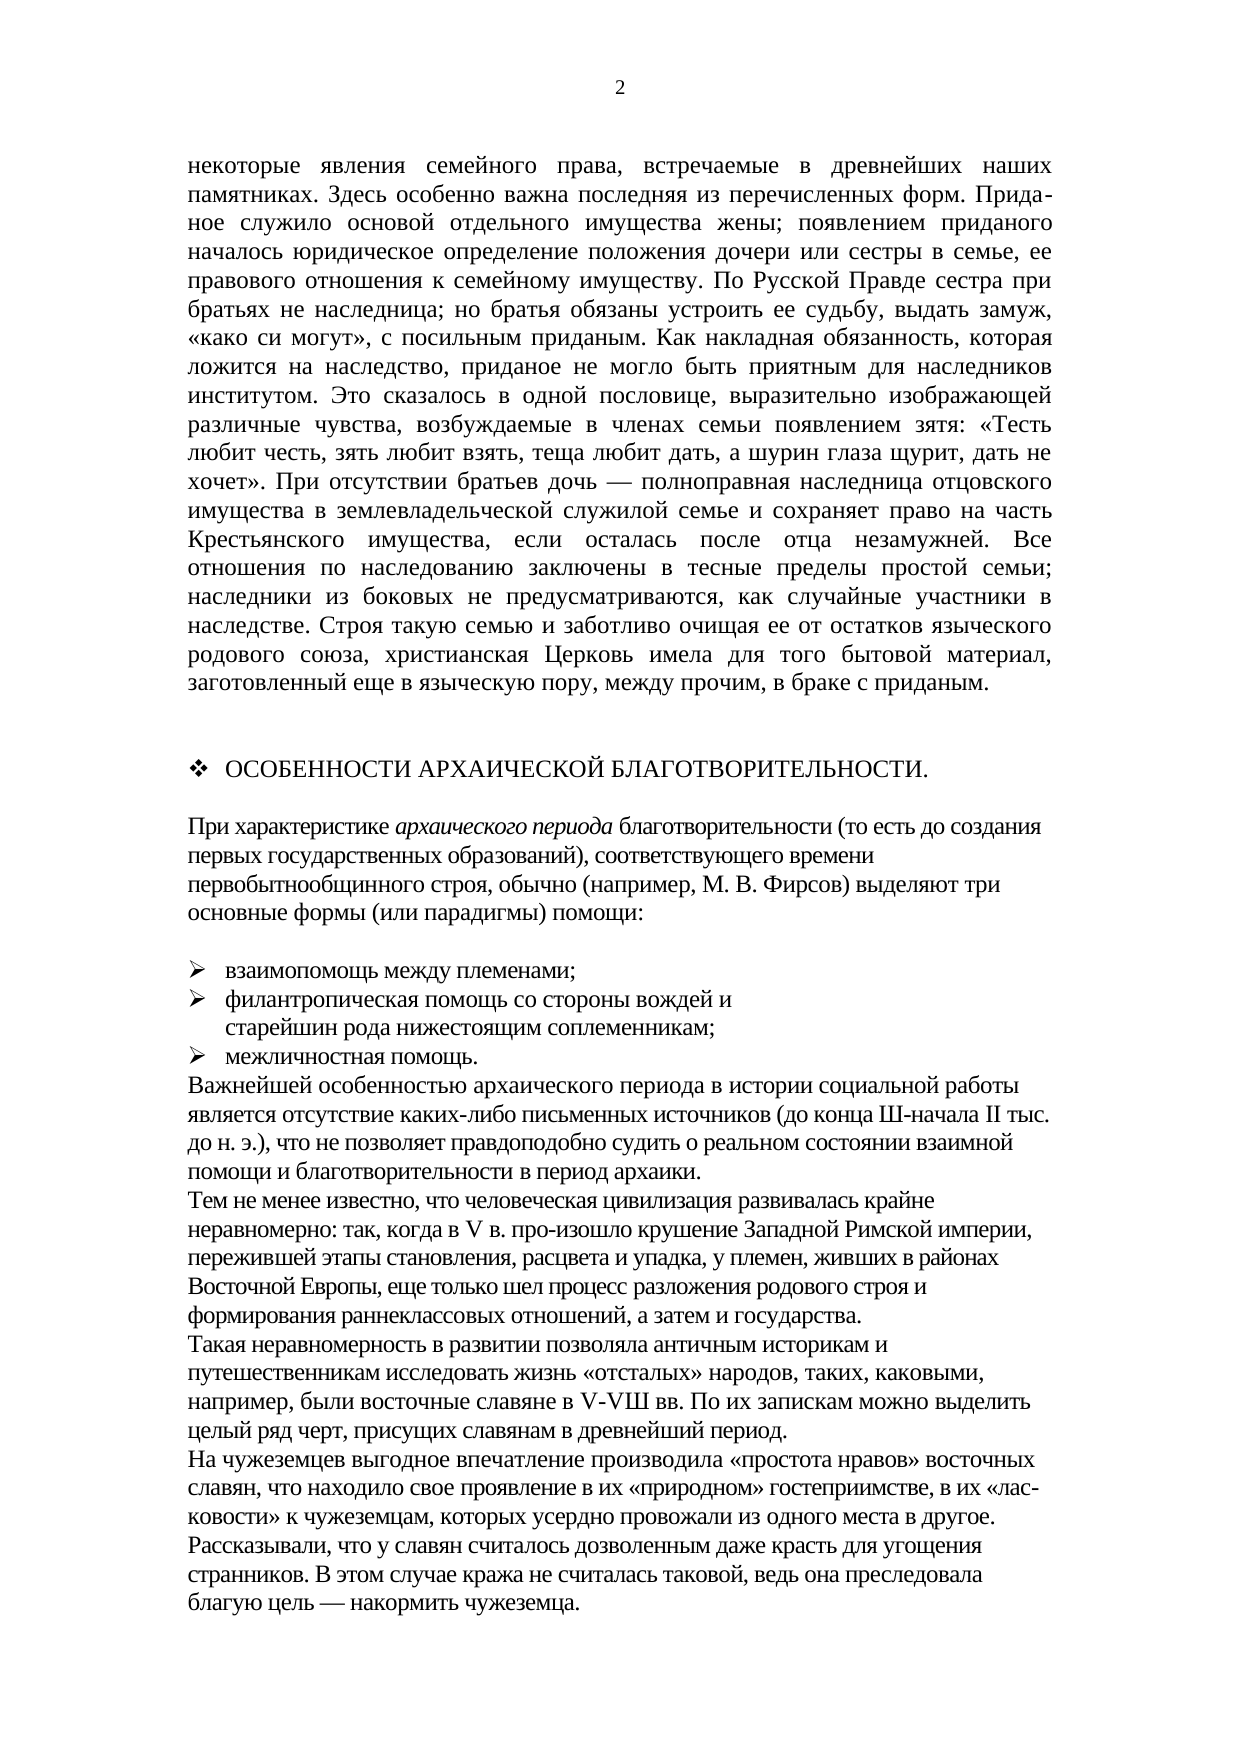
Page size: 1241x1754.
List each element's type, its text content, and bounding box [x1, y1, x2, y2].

text Тем не менее известно, что человеческая цивилизация развивалась крайне неравномерно: так, когда в V в. про-изошло крушение Западной Римской империи, пережившей этапы становления, расцвета и упадка, у племен, живших в районах Восточной Европы, еще только шел процесс разложения родового строя и формирования раннеклассовых отношений, а затем и государства. [187, 1185, 1053, 1329]
text При характеристике архаического периода благотворительности (то есть до создания первых государственных образований), соответствующего времени первобытнообщинного строя, обычно (например, М. В. Фирсов) выделяют три основные формы (или парадигмы) помощи: [187, 811, 1053, 926]
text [187, 150, 1053, 696]
list взаимопомощь между племенами; [187, 955, 1053, 984]
list Особенности архаической благотворительности. [187, 754, 1053, 782]
text На чужеземцев выгодное впечатление производила «простота нравов» восточных славян, что находило свое проявление в их «природном» гостеприимстве, в их «ласковости» к чужеземцам, которых усердно провожали из одного места в другое. Рассказывали, что у славян считалось дозволенным даже красть для угощения странников. В этом случае кража не считалась таковой, ведь она преследовала благую цель — накормить чужеземца. [187, 1444, 1053, 1616]
list филантропическая помощь со стороны вождей и старейшин рода нижестоящим соплеменникам; [187, 984, 1053, 1041]
text Такая неравномерность в развитии позволяла античным историкам и путешественникам исследовать жизнь «отсталых» народов, таких, каковыми, например, были восточные славяне в V-VШ вв. По их запискам можно выделить целый ряд черт, присущих славянам в древнейший период. [187, 1329, 1053, 1444]
text Важнейшей особенностью архаического периода в истории социальной работы является отсутствие каких-либо письменных источников (до конца Ш-начала II тыс. до н. э.), что не позволяет правдоподобно судить о реальном состоянии взаимной помощи и благотворительности в период архаики. [187, 1070, 1053, 1185]
list межличностная помощь. [187, 1041, 1053, 1070]
